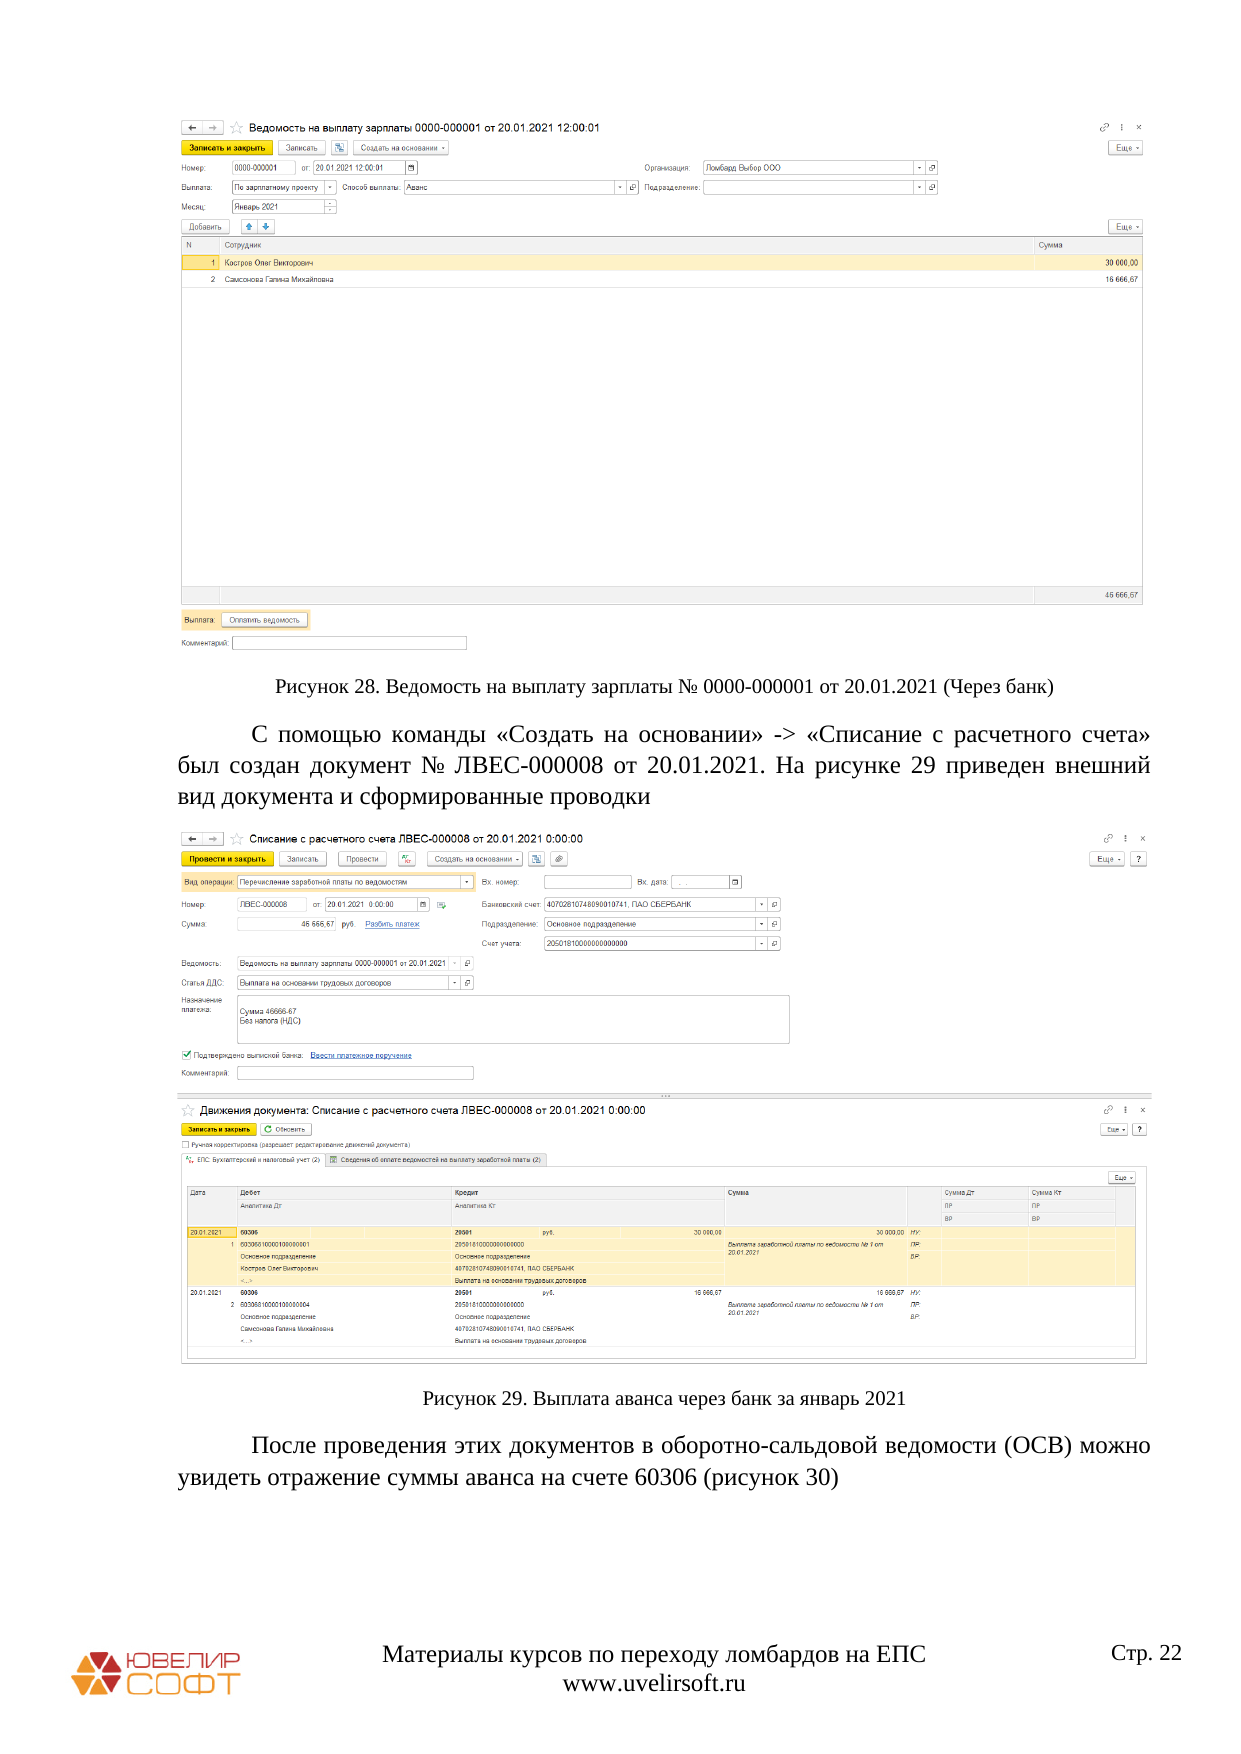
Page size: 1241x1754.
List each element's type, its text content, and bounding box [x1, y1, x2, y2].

text Рисунок 28. Ведомость на выплату зарплаты № 0000-000001 от 20.01.2021 (Через банк) [177, 674, 1152, 698]
picture [57, 1638, 255, 1707]
text Рисунок 29. Выплата аванса через банк за январь 2021 [177, 1386, 1152, 1410]
picture [177, 828, 1152, 1367]
text С помощью команды «Создать на основании» -> «Списание с расчетного счета» был создан документ № ЛВЕС-000008 от 20.01.2021. На рисунке 29 приведен внешний вид документа и сформированные проводки [177, 719, 1152, 809]
picture [177, 118, 1152, 655]
text После проведения этих документов в оборотно-сальдовой ведомости (ОСВ) можно увидеть отражение суммы аванса на счете 60306 (рисунок 30) [177, 1431, 1152, 1490]
